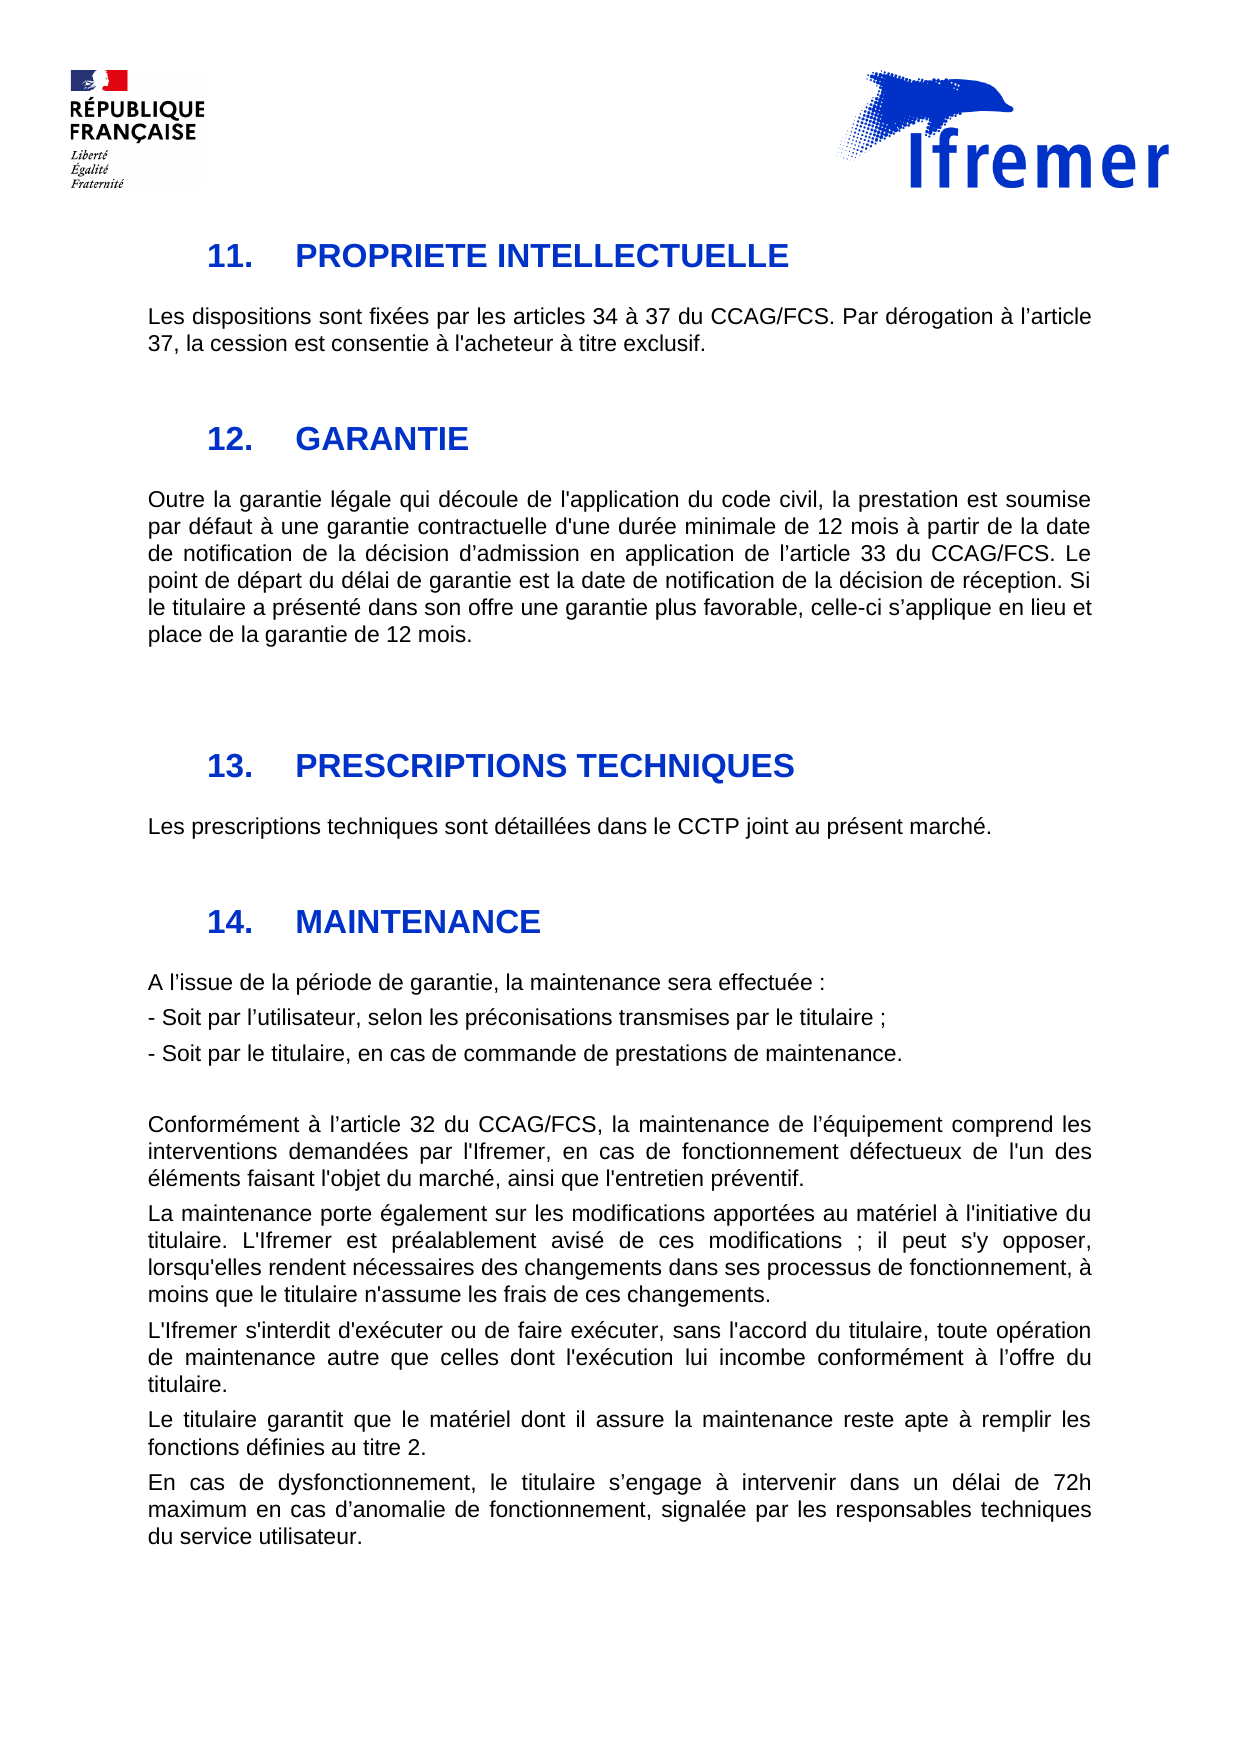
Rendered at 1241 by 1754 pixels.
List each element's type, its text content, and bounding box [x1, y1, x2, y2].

picture [836, 70, 1169, 188]
subtitle MAINTENANCE [207, 902, 1092, 941]
text Conformément à l’article 32 du CCAG/FCS, la maintenance de l’équipement comprend les interventions demandées par l'Ifremer, en cas de fonctionnement défectueux de l'un des éléments faisant l'objet du marché, ainsi que l'entretien préventif. [148, 1110, 1092, 1192]
text Outre la garantie légale qui découle de l'application du code civil, la prestation est soumise par défaut à une garantie contractuelle d'une durée minimale de 12 mois à partir de la date de notification de la décision d’admission en application de l’article 33 du CCAG/FCS. Le point de départ du délai de garantie est la date de notification de la décision de réception. Si le titulaire a présenté dans son offre une garantie plus favorable, celle-ci s’applique en lieu et place de la garantie de 12 mois. [148, 486, 1092, 648]
subtitle GARANTIE [207, 419, 1092, 458]
subtitle PROPRIETE INTELLECTUELLE [207, 236, 1092, 275]
text - Soit par le titulaire, en cas de commande de prestations de maintenance. [148, 1039, 1092, 1067]
text En cas de dysfonctionnement, le titulaire s’engage à intervenir dans un délai de 72h maximum en cas d’anomalie de fonctionnement, signalée par les responsables techniques du service utilisateur. [148, 1469, 1092, 1550]
text L'Ifremer s'interdit d'exécuter ou de faire exécuter, sans l'accord du titulaire, toute opération de maintenance autre que celles dont l'exécution lui incombe conformément à l’offre du titulaire. [148, 1317, 1092, 1398]
subtitle PRESCRIPTIONS TECHNIQUES [207, 746, 1092, 785]
picture [70, 70, 205, 188]
text A l’issue de la période de garantie, la maintenance sera effectuée : [148, 969, 1092, 996]
text Les dispositions sont fixées par les articles 34 à 37 du CCAG/FCS. Par dérogation à l’article 37, la cession est consentie à l'acheteur à titre exclusif. [148, 303, 1092, 357]
text - Soit par l’utilisateur, selon les préconisations transmises par le titulaire ; [148, 1004, 1092, 1031]
text Les prescriptions techniques sont détaillées dans le CCTP joint au présent marché. [148, 813, 1092, 840]
text La maintenance porte également sur les modifications apportées au matériel à l'initiative du titulaire. L'Ifremer est préalablement avisé de ces modifications ; il peut s'y opposer, lorsqu'elles rendent nécessaires des changements dans ses processus de fonctionnement, à moins que le titulaire n'assume les frais de ces changements. [148, 1200, 1092, 1308]
text Le titulaire garantit que le matériel dont il assure la maintenance reste apte à remplir les fonctions définies au titre 2. [148, 1406, 1092, 1460]
